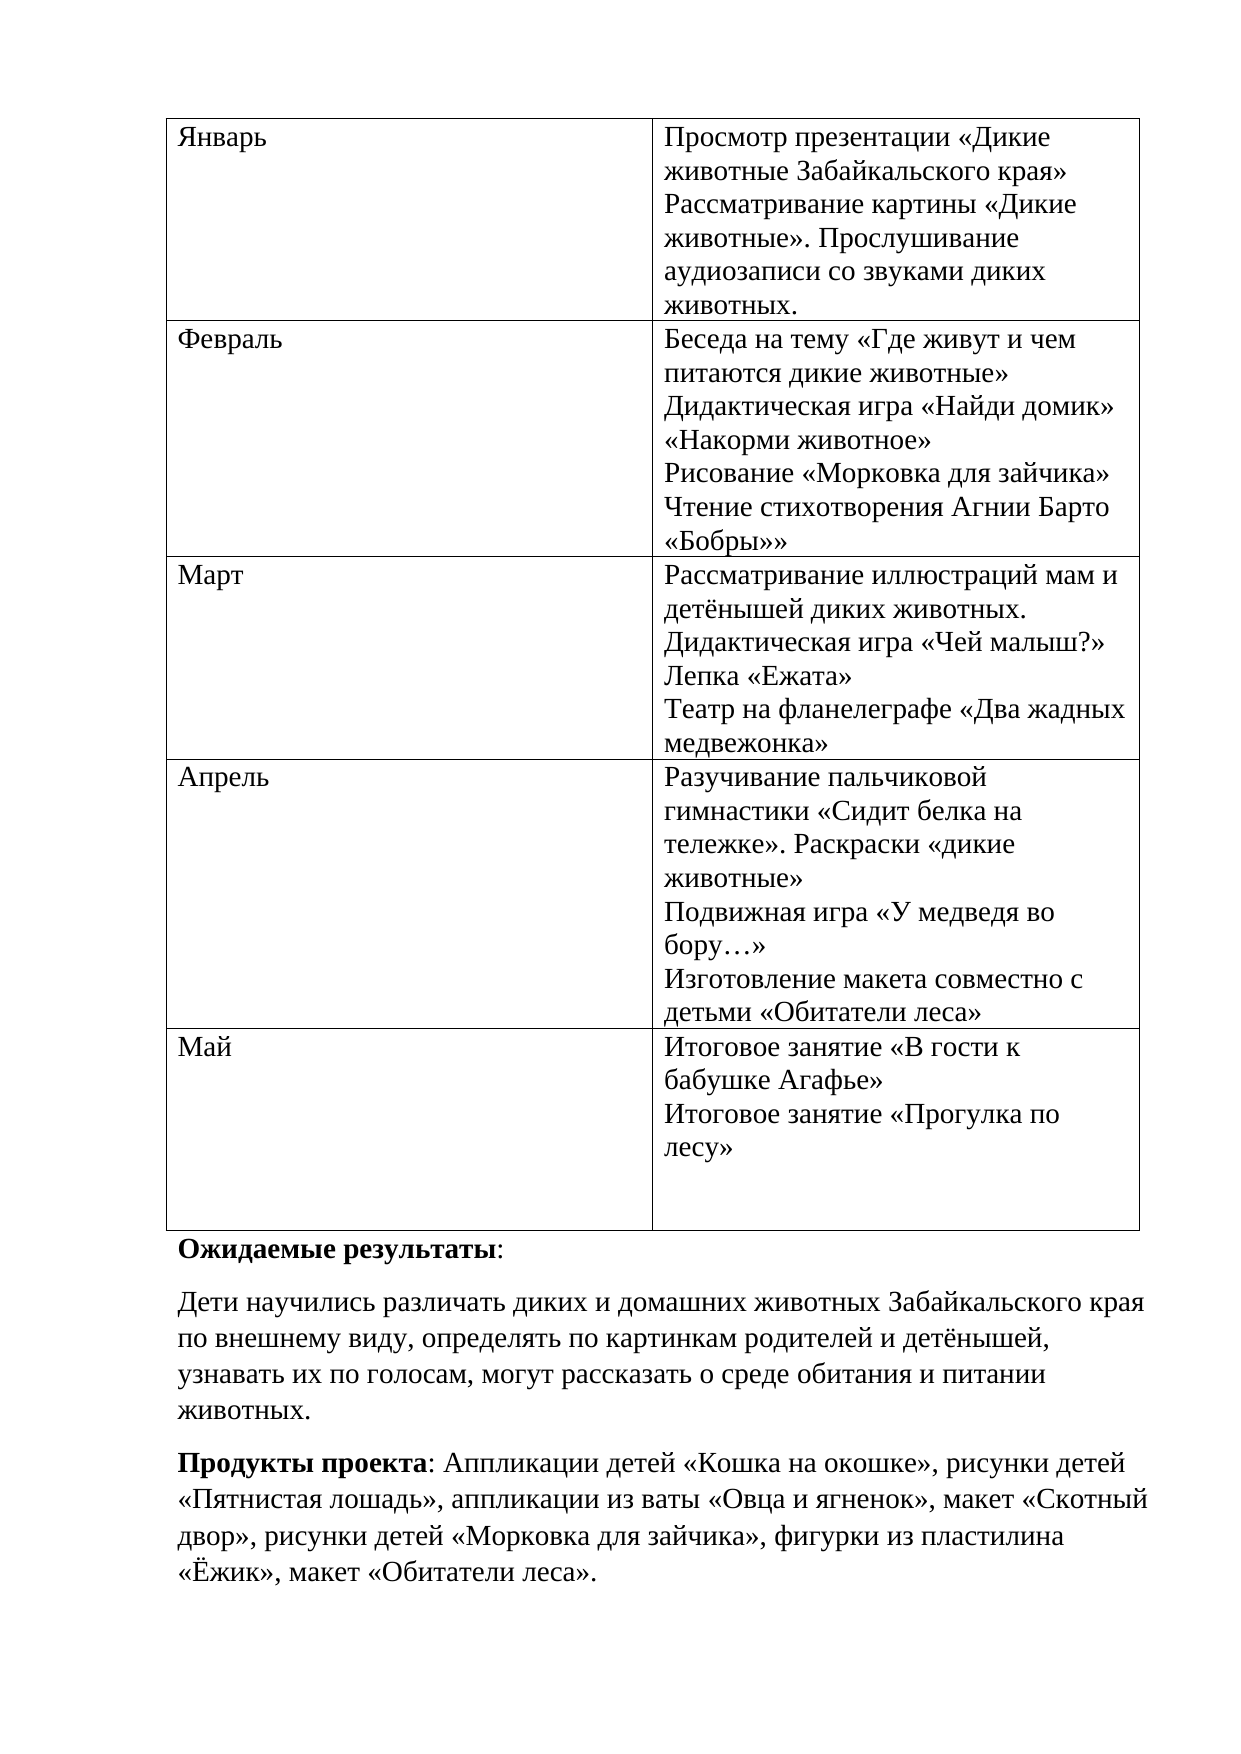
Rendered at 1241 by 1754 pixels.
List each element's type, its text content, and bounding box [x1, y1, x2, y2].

text Дети научились различать диких и домашних животных Забайкальского края по внешнему виду, определять по картинкам родителей и детёнышей, узнавать их по голосам, могут рассказать о среде обитания и питании животных. [177, 1284, 1152, 1426]
table_cell Февраль [167, 321, 652, 556]
table_cell Апрель [167, 760, 652, 1028]
text Ожидаемые результаты: [177, 1231, 1152, 1265]
table_cell Январь [167, 119, 652, 320]
table_cell Разучивание пальчиковой гимнастики «Сидит белка на тележке». Раскраски «дикие животные» Подвижная игра «У медведя во бору…» Изготовление макета совместно с детьми «Обитатели леса» [653, 760, 1139, 1028]
table_cell Итоговое занятие «В гости к бабушке Агафье» Итоговое занятие «Прогулка по лесу» [653, 1029, 1139, 1230]
text Продукты проекта: Аппликации детей «Кошка на окошке», рисунки детей «Пятнистая лошадь», аппликации из ваты «Овца и ягненок», макет «Скотный двор», рисунки детей «Морковка для зайчика», фигурки из пластилина «Ёжик», макет «Обитатели леса». [177, 1445, 1152, 1587]
table_cell Просмотр презентации «Дикие животные Забайкальского края» Рассматривание картины «Дикие животные». Прослушивание аудиозаписи со звуками диких животных. [653, 119, 1139, 320]
table_cell Беседа на тему «Где живут и чем питаются дикие животные» Дидактическая игра «Найди домик» «Накорми животное» Рисование «Морковка для зайчика» Чтение стихотворения Агнии Барто «Бобры»» [653, 321, 1139, 556]
table_cell Рассматривание иллюстраций мам и детёнышей диких животных. Дидактическая игра «Чей малыш?» Лепка «Ежата» Театр на фланелеграфе «Два жадных медвежонка» [653, 557, 1139, 758]
table_cell Март [167, 557, 652, 758]
table_cell Май [167, 1029, 652, 1230]
